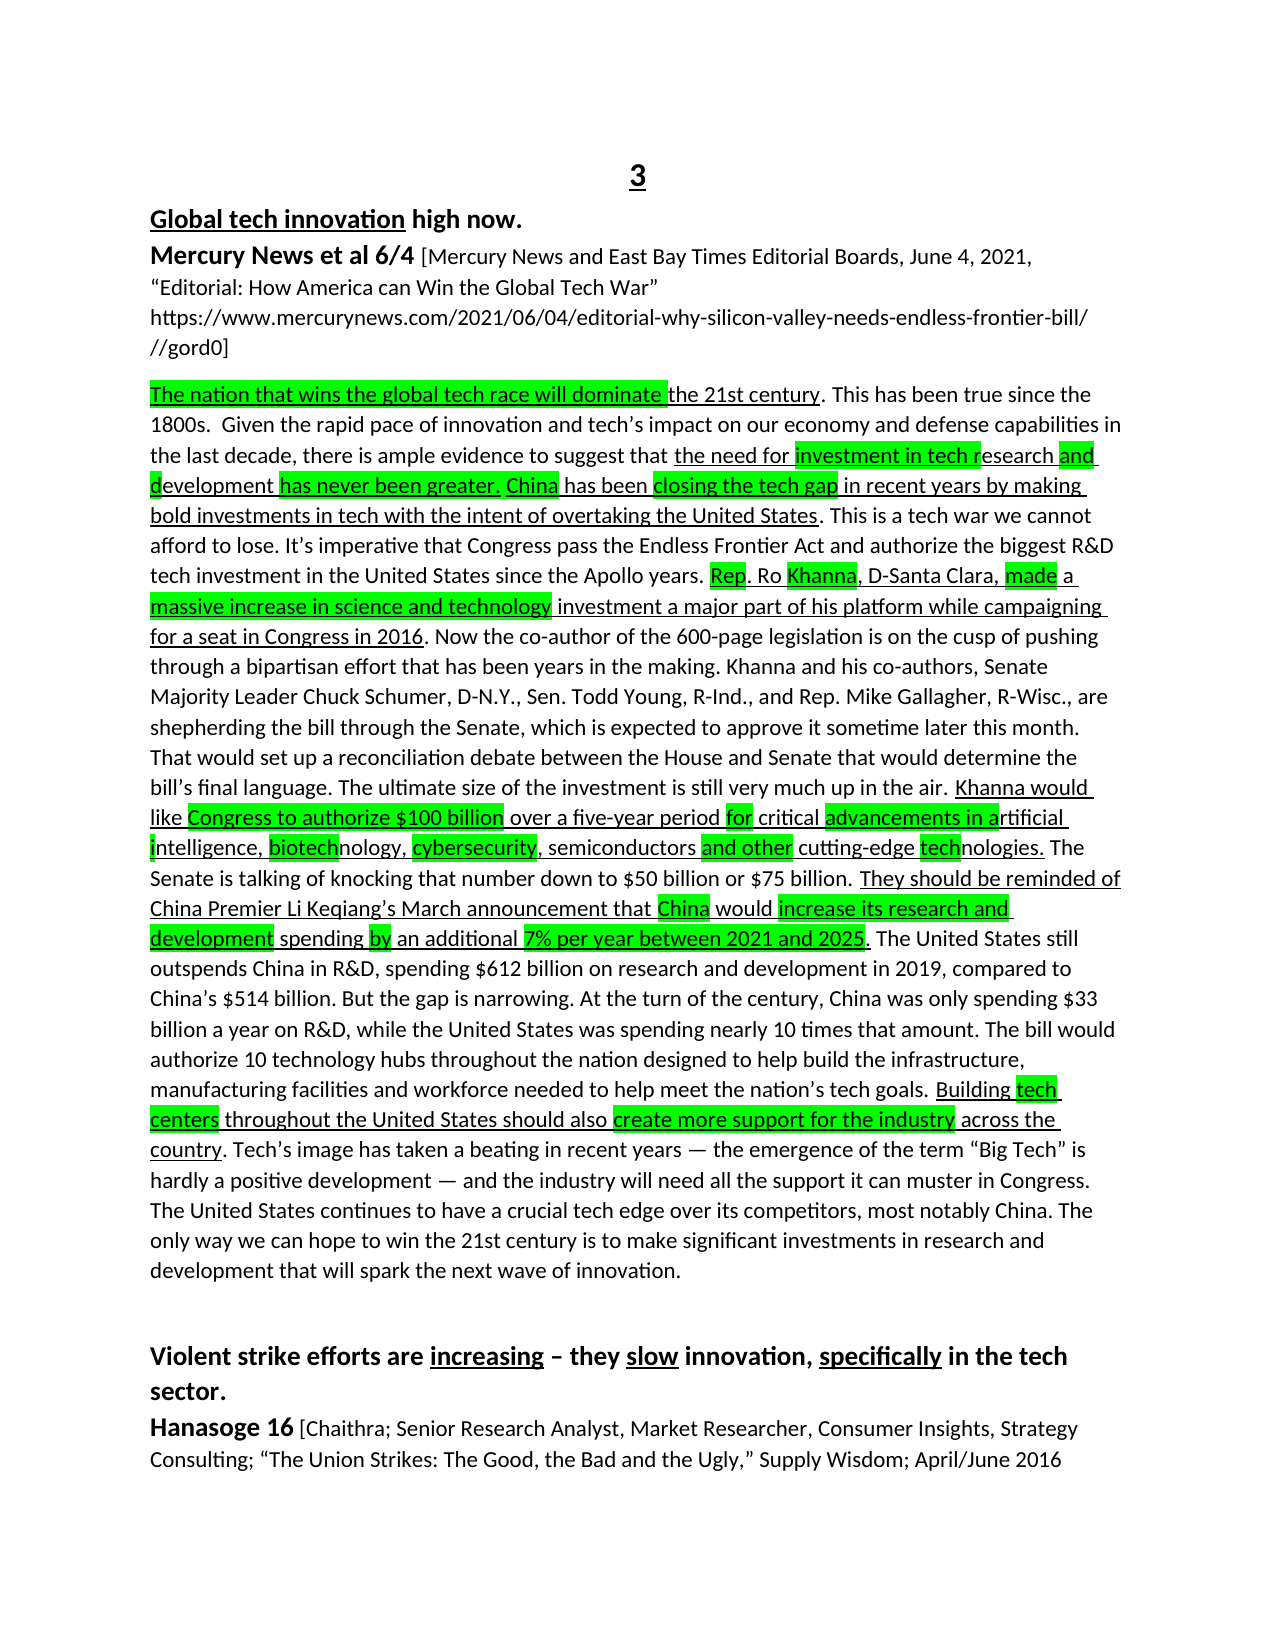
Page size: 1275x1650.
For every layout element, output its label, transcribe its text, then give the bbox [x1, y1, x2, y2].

text Mercury News et al 6/4 [Mercury News and East Bay Times Editorial Boards, June 4, 2021, “Editorial: How America can Win the Global Tech War” https://www.mercurynews.com/2021/06/04/editorial-why-silicon-valley-needs-endless-frontier-bill/ //gord0] [150, 238, 1125, 362]
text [150, 1410, 1125, 1473]
subtitle 3 [150, 154, 1125, 195]
text Global tech innovation high now. [150, 202, 1125, 235]
text Violent strike efforts are increasing – they slow innovation, specifically in the tech sector. [150, 1339, 1125, 1407]
text The nation that wins the global tech race will dominate the 21st century. This has been true since the 1800s. Given the rapid pace of innovation and tech’s impact on our economy and defense capabilities in the last decade, there is ample evidence to suggest that the need for investment in tech research and development has never been greater. China has been closing the tech gap in recent years by making bold investments in tech with the intent of overtaking the United States. This is a tech war we cannot afford to lose. It’s imperative that Congress pass the Endless Frontier Act and authorize the biggest R&D tech investment in the United States since the Apollo years. Rep. Ro Khanna, D-Santa Clara, made a massive increase in science and technology investment a major part of his platform while campaigning for a seat in Congress in 2016. Now the co-author of the 600-page legislation is on the cusp of pushing through a bipartisan effort that has been years in the making. Khanna and his co-authors, Senate Majority Leader Chuck Schumer, D-N.Y., Sen. Todd Young, R-Ind., and Rep. Mike Gallagher, R-Wisc., are shepherding the bill through the Senate, which is expected to approve it sometime later this month. That would set up a reconciliation debate between the House and Senate that would determine the bill’s final language. The ultimate size of the investment is still very much up in the air. Khanna would like Congress to authorize $100 billion over a five-year period for critical advancements in artificial intelligence, biotechnology, cybersecurity, semiconductors and other cutting-edge technologies. The Senate is talking of knocking that number down to $50 billion or $75 billion. They should be reminded of China Premier Li Keqiang’s March announcement that China would increase its research and development spending by an additional 7% per year between 2021 and 2025. The United States still outspends China in R&D, spending $612 billion on research and development in 2019, compared to China’s $514 billion. But the gap is narrowing. At the turn of the century, China was only spending $33 billion a year on R&D, while the United States was spending nearly 10 times that amount. The bill would authorize 10 technology hubs throughout the nation designed to help build the infrastructure, manufacturing facilities and workforce needed to help meet the nation’s tech goals. Building tech centers throughout the United States should also create more support for the industry across the country. Tech’s image has taken a beating in recent years — the emergence of the term “Big Tech” is hardly a positive development — and the industry will need all the support it can muster in Congress. The United States continues to have a crucial tech edge over its competitors, most notably China. The only way we can hope to win the 21st century is to make significant investments in research and development that will spark the next wave of innovation. [150, 380, 1125, 1284]
